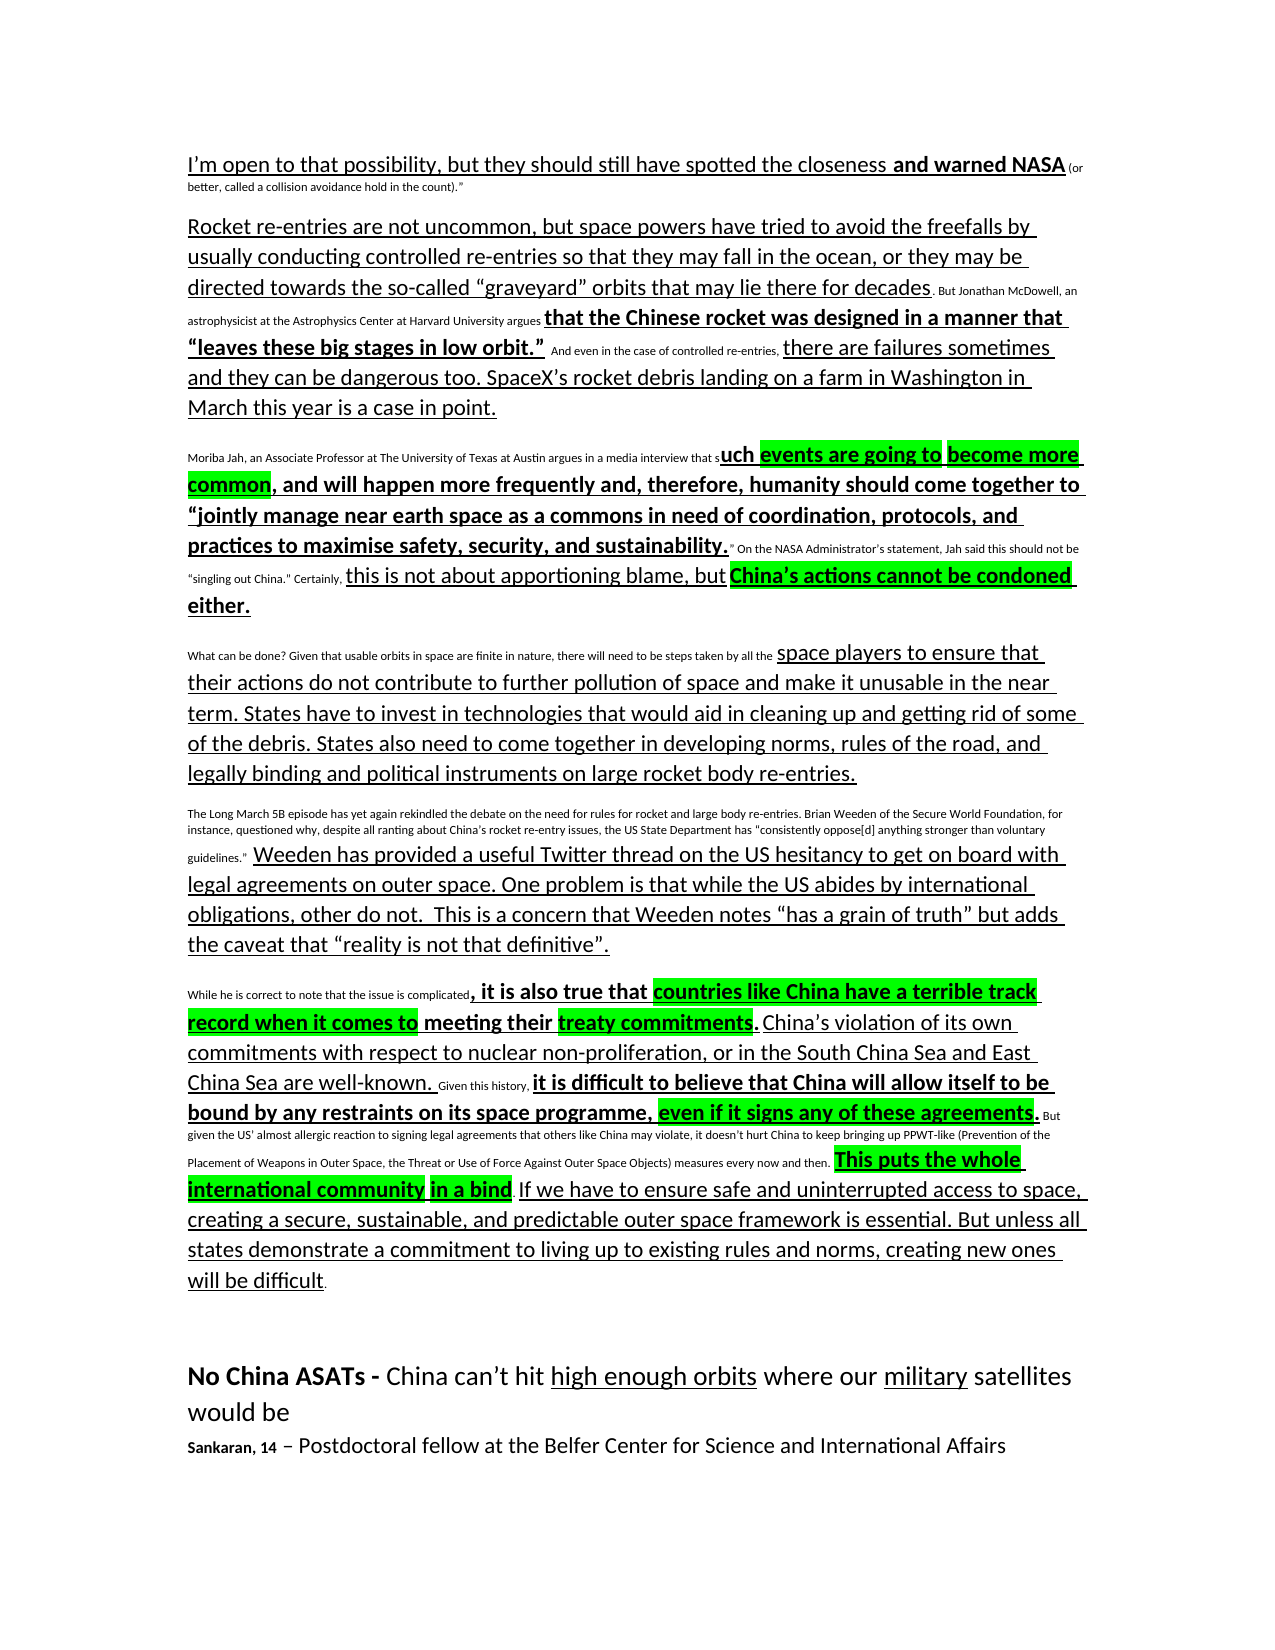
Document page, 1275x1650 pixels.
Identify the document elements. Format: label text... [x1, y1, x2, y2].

text While he is correct to note that the issue is complicated, it is also true that countries like China have a terrible track record when it comes to meeting their treaty commitments. China’s violation of its own commitments with respect to nuclear non-proliferation, or in the South China Sea and East China Sea are well-known. Given this history, it is difficult to believe that China will allow itself to be bound by any restraints on its space programme, even if it signs any of these agreements. But given the US’ almost allergic reaction to signing legal agreements that others like China may violate, it doesn’t hurt China to keep bringing up PPWT-like (Prevention of the Placement of Weapons in Outer Space, the Threat or Use of Force Against Outer Space Objects) measures every now and then. This puts the whole international community in a bind. If we have to ensure safe and uninterrupted access to space, creating a secure, sustainable, and predictable outer space framework is essential. But unless all states demonstrate a commitment to living up to existing rules and norms, creating new ones will be difficult. [187, 977, 1087, 1229]
text Moriba Jah, an Associate Professor at The University of Texas at Austin argues in a media interview that such events are going to become more common, and will happen more frequently and, therefore, humanity should come together to “jointly manage near earth space as a commons in need of coordination, protocols, and practices to maximise safety, security, and sustainability.” On the NASA Administrator’s statement, Jah said this should not be “singling out China.” Certainly, this is not about apportioning blame, but China’s actions cannot be condoned either. [187, 440, 1087, 619]
text Sankaran, 14 – Postdoctoral fellow at the Belfer Center for Science and International Affairs [187, 1431, 1087, 1459]
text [187, 150, 1087, 194]
text Rocket re-entries are not uncommon, but space powers have tried to avoid the freefalls by usually conducting controlled re-entries so that they may fall in the ocean, or they may be directed towards the so-called “graveyard” orbits that may lie there for decades. But Jonathan McDowell, an astrophysicist at the Astrophysics Center at Harvard University argues that the Chinese rocket was designed in a manner that “leaves these big stages in low orbit.” And even in the case of controlled re-entries, there are failures sometimes and they can be dangerous too. SpaceX’s rocket debris landing on a farm in Washington in March this year is a case in point. [187, 212, 1087, 422]
text The Long March 5B episode has yet again rekindled the debate on the need for rules for rocket and large body re-entries. Brian Weeden of the Secure World Foundation, for instance, questioned why, despite all ranting about China’s rocket re-entry issues, the US State Department has “consistently oppose[d] anything stronger than voluntary guidelines.” Weeden has provided a useful Twitter thread on the US hesitancy to get on board with legal agreements on outer space. One problem is that while the US abides by international obligations, other do not. This is a concern that Weeden notes “has a grain of truth” but adds the caveat that “reality is not that definitive”. [187, 806, 1087, 959]
text What can be done? Given that usable orbits in space are finite in nature, there will need to be steps taken by all the space players to ensure that their actions do not contribute to further pollution of space and make it unusable in the near term. States have to invest in technologies that would aid in cleaning up and getting rid of some of the debris. States also need to come together in developing norms, rules of the road, and legally binding and political instruments on large rocket body re-entries. [187, 638, 1087, 787]
subtitle No China ASATs - China can’t hit high enough orbits where our military satellites would be [187, 1359, 1087, 1428]
